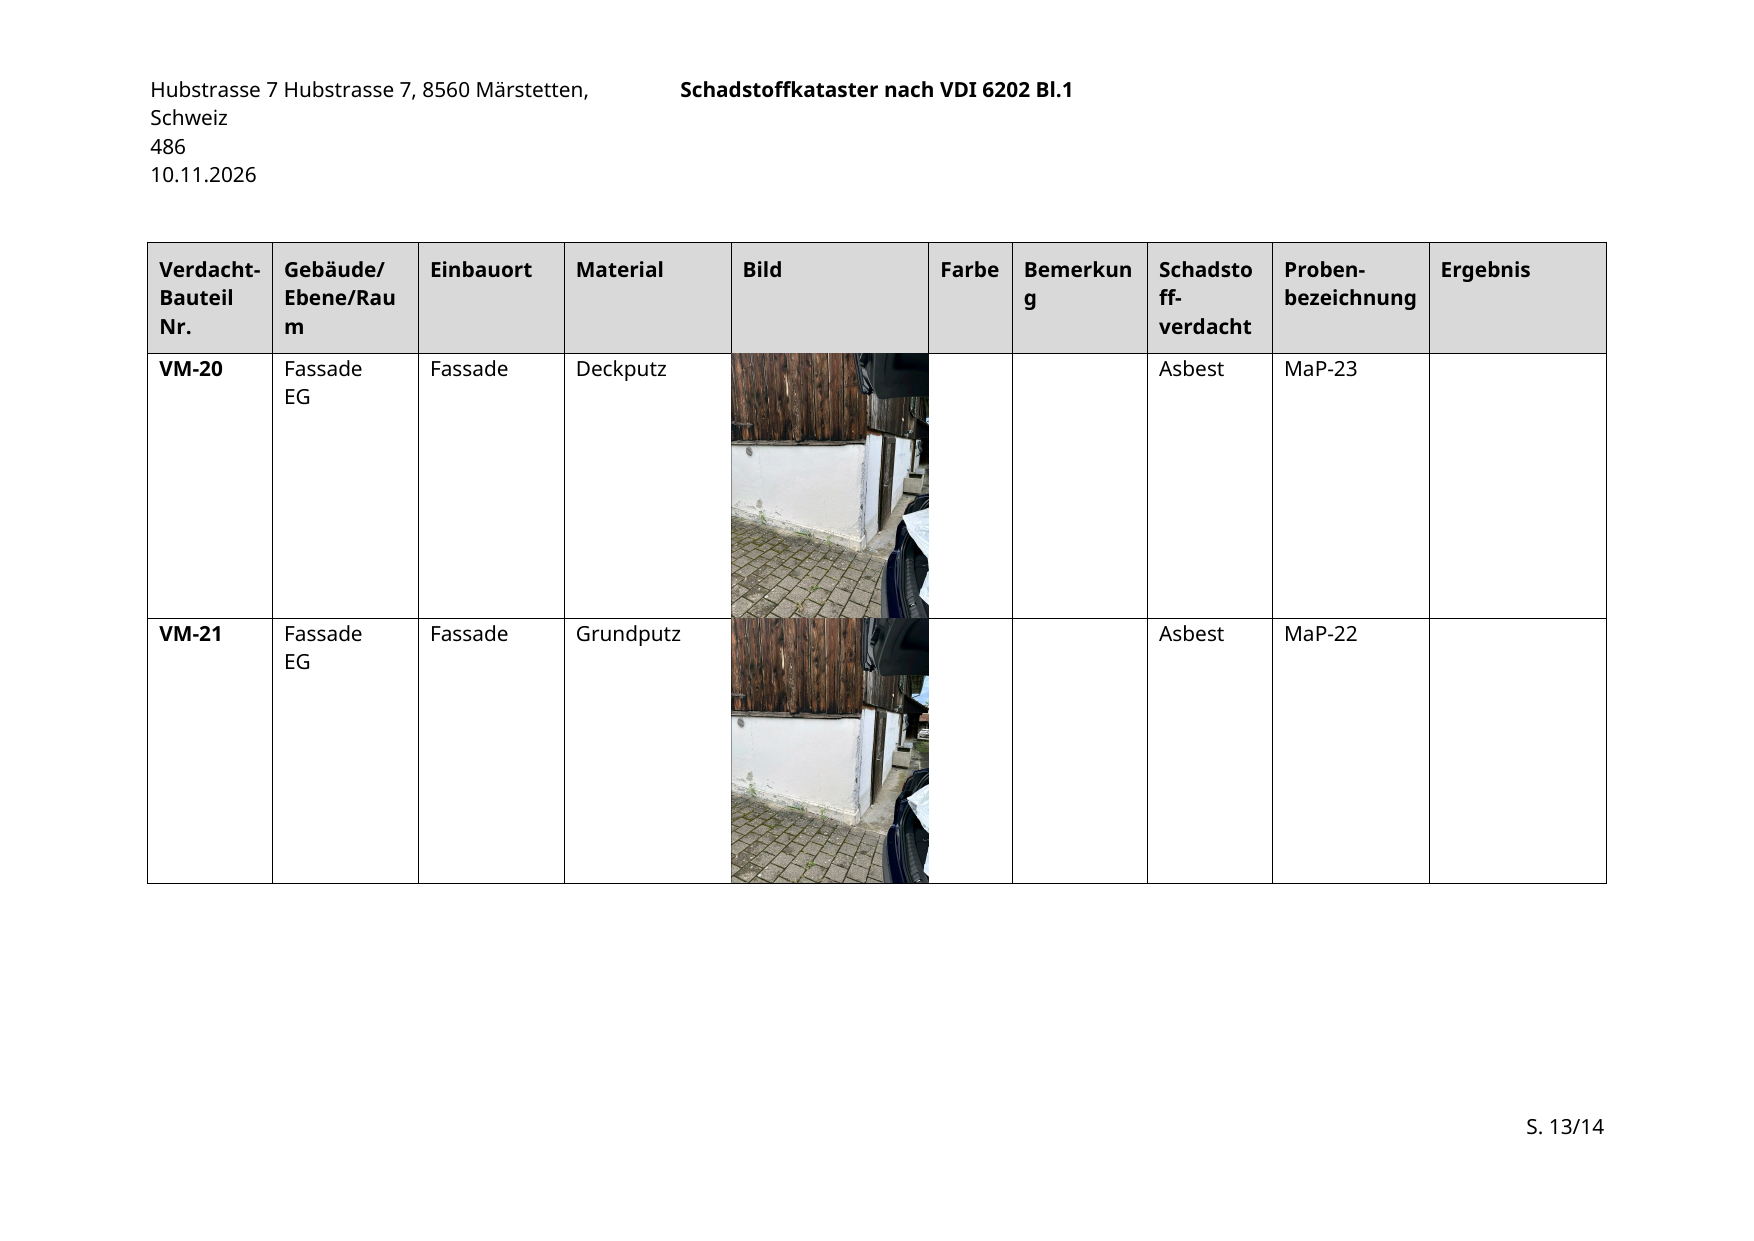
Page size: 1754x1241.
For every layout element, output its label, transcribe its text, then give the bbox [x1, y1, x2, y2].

table_header Ergebnis [1430, 243, 1606, 353]
table_header Material [565, 243, 731, 353]
table_cell Asbest [1148, 354, 1272, 618]
table_cell Fassade [419, 354, 564, 618]
table_cell Asbest [1148, 619, 1272, 882]
table_cell [1430, 619, 1606, 882]
table_header Bild [732, 243, 928, 353]
table_cell Fassade [419, 619, 564, 882]
table_header Schadstoff-verdacht [1148, 243, 1272, 353]
table_cell [1013, 354, 1147, 618]
table_header Verdacht-Bauteil Nr. [148, 243, 272, 353]
table_cell VM-21 [148, 619, 272, 882]
table_cell Fassade EG [273, 354, 418, 618]
table_cell Fassade EG [273, 619, 418, 882]
table_cell Grundputz [565, 619, 731, 882]
table_cell MaP-23 [1273, 354, 1429, 618]
table_cell VM-20 [148, 354, 272, 618]
table_header Farbe [929, 243, 1012, 353]
table_cell MaP-22 [1273, 619, 1429, 882]
table_cell [1013, 619, 1147, 882]
table_header Proben-bezeichnung [1273, 243, 1429, 353]
table_cell [929, 619, 1012, 882]
table_cell [929, 354, 1012, 618]
table_header Bemerkung [1013, 243, 1147, 353]
picture [731, 353, 929, 883]
table_header Einbauort [419, 243, 564, 353]
table_header Gebäude/ Ebene/Raum [273, 243, 418, 353]
table_cell Deckputz [565, 354, 731, 618]
table_cell [1430, 354, 1606, 618]
